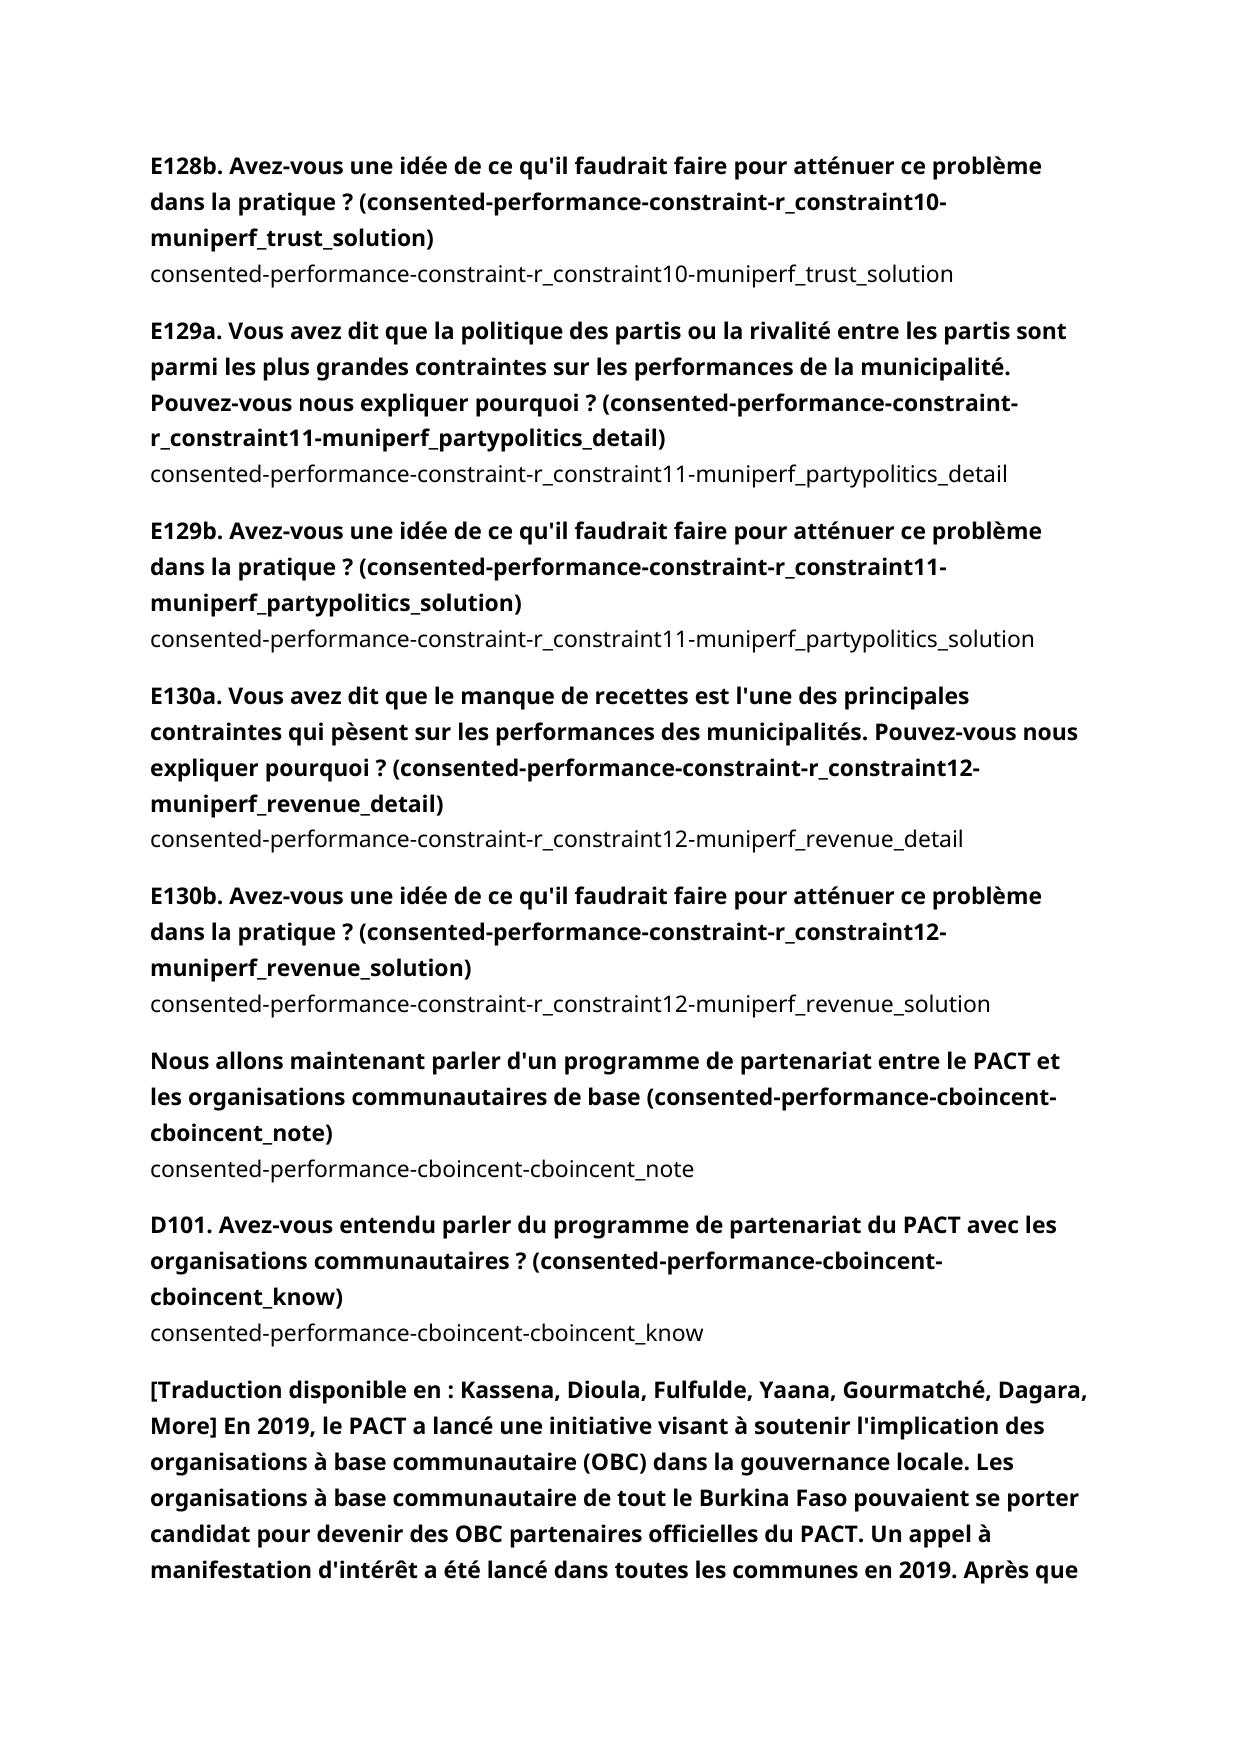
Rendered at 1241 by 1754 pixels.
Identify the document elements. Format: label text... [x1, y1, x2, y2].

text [150, 1374, 1090, 1585]
text E129b. Avez-vous une idée de ce qu'il faudrait faire pour atténuer ce problème dans la pratique ? (consented-performance-constraint-r_constraint11-muniperf_partypolitics_solution) consented-performance-constraint-r_constraint11-muniperf_partypolitics_solution [150, 515, 1090, 654]
text Nous allons maintenant parler d'un programme de partenariat entre le PACT et les organisations communautaires de base (consented-performance-cboincent-cboincent_note) consented-performance-cboincent-cboincent_note [150, 1045, 1090, 1184]
text E130a. Vous avez dit que le manque de recettes est l'une des principales contraintes qui pèsent sur les performances des municipalités. Pouvez-vous nous expliquer pourquoi ? (consented-performance-constraint-r_constraint12-muniperf_revenue_detail) consented-performance-constraint-r_constraint12-muniperf_revenue_detail [150, 680, 1090, 855]
text D101. Avez-vous entendu parler du programme de partenariat du PACT avec les organisations communautaires ? (consented-performance-cboincent-cboincent_know) consented-performance-cboincent-cboincent_know [150, 1209, 1090, 1348]
text E129a. Vous avez dit que la politique des partis ou la rivalité entre les partis sont parmi les plus grandes contraintes sur les performances de la municipalité. Pouvez-vous nous expliquer pourquoi ? (consented-performance-constraint-r_constraint11-muniperf_partypolitics_detail) consented-performance-constraint-r_constraint11-muniperf_partypolitics_detail [150, 314, 1090, 489]
text E130b. Avez-vous une idée de ce qu'il faudrait faire pour atténuer ce problème dans la pratique ? (consented-performance-constraint-r_constraint12-muniperf_revenue_solution) consented-performance-constraint-r_constraint12-muniperf_revenue_solution [150, 880, 1090, 1019]
text E128b. Avez-vous une idée de ce qu'il faudrait faire pour atténuer ce problème dans la pratique ? (consented-performance-constraint-r_constraint10-muniperf_trust_solution) consented-performance-constraint-r_constraint10-muniperf_trust_solution [150, 150, 1090, 289]
